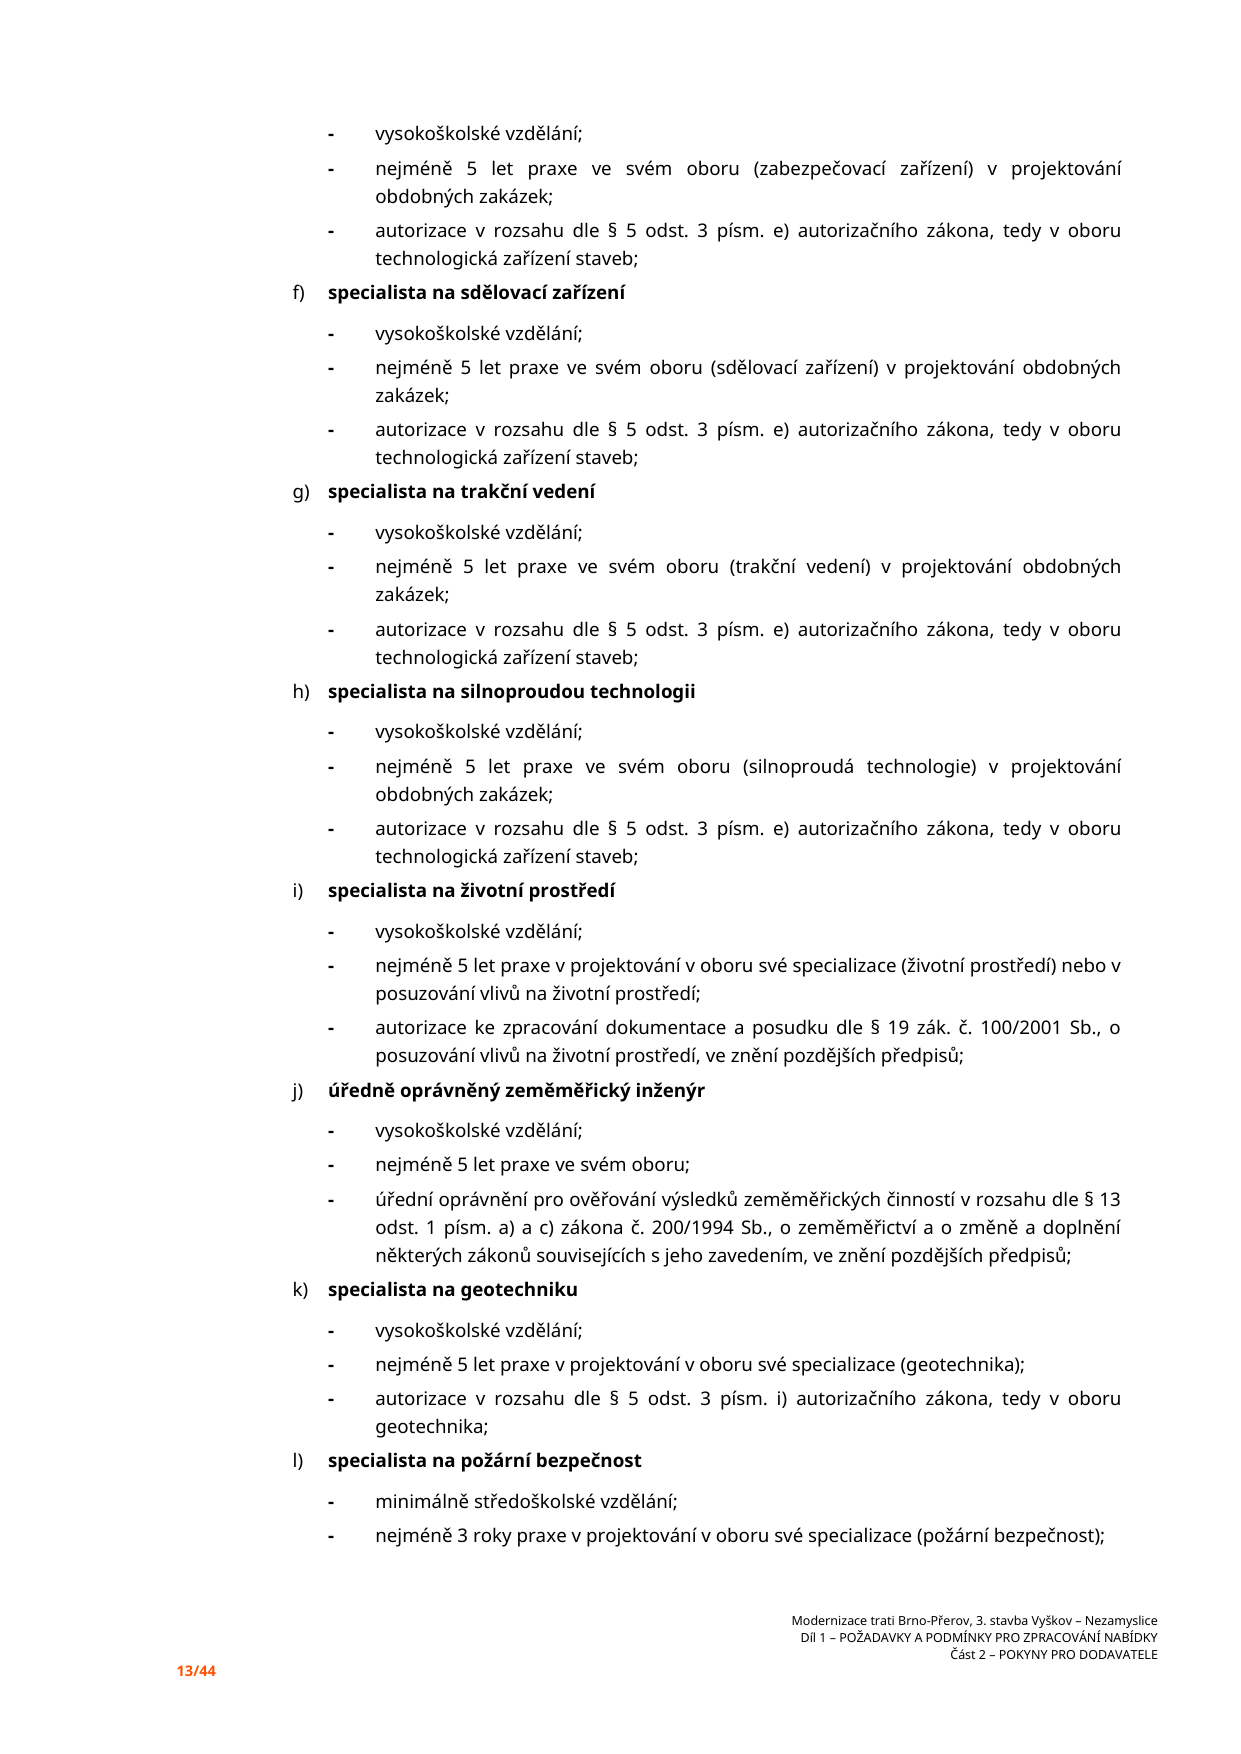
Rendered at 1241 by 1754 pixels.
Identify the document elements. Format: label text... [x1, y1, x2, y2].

list specialista na sdělovací zařízení [292, 279, 1122, 305]
text autorizace v rozsahu dle § 5 odst. 3 písm. e) autorizačního zákona, tedy v oboru technologická zařízení staveb; [328, 217, 1122, 271]
text autorizace v rozsahu dle § 5 odst. 3 písm. e) autorizačního zákona, tedy v oboru technologická zařízení staveb; [328, 417, 1122, 470]
text nejméně 5 let praxe ve svém oboru (zabezpečovací zařízení) v projektování obdobných zakázek; [328, 155, 1122, 208]
list specialista na geotechniku [292, 1276, 1122, 1302]
text nejméně 5 let praxe ve svém oboru (trakční vedení) v projektování obdobných zakázek; [328, 554, 1122, 607]
list úředně oprávněný zeměměřický inženýr [292, 1077, 1122, 1102]
text nejméně 5 let praxe ve svém oboru; [328, 1152, 1122, 1177]
text vysokoškolské vzdělání; [328, 121, 1122, 146]
text autorizace v rozsahu dle § 5 odst. 3 písm. i) autorizačního zákona, tedy v oboru geotechnika; [328, 1385, 1122, 1439]
text nejméně 5 let praxe ve svém oboru (silnoproudá technologie) v projektování obdobných zakázek; [328, 753, 1122, 807]
text autorizace v rozsahu dle § 5 odst. 3 písm. e) autorizačního zákona, tedy v oboru technologická zařízení staveb; [328, 815, 1122, 869]
text minimálně středoškolské vzdělání; [328, 1488, 1122, 1514]
text nejméně 3 roky praxe v projektování v oboru své specializace (požární bezpečnost); [328, 1522, 1122, 1548]
text vysokoškolské vzdělání; [328, 519, 1122, 545]
text nejméně 5 let praxe v projektování v oboru své specializace (životní prostředí) nebo v posuzování vlivů na životní prostředí; [328, 952, 1122, 1006]
text vysokoškolské vzdělání; [328, 1117, 1122, 1143]
text nejméně 5 let praxe v projektování v oboru své specializace (geotechnika); [328, 1351, 1122, 1377]
list specialista na trakční vedení [292, 479, 1122, 504]
text autorizace ke zpracování dokumentace a posudku dle § 19 zák. č. 100/2001 Sb., o posuzování vlivů na životní prostředí, ve znění pozdějších předpisů; [328, 1015, 1122, 1068]
text vysokoškolské vzdělání; [328, 1317, 1122, 1342]
text vysokoškolské vzdělání; [328, 719, 1122, 744]
text vysokoškolské vzdělání; [328, 918, 1122, 944]
list specialista na životní prostředí [292, 878, 1122, 903]
text vysokoškolské vzdělání; [328, 320, 1122, 346]
text autorizace v rozsahu dle § 5 odst. 3 písm. e) autorizačního zákona, tedy v oboru technologická zařízení staveb; [328, 616, 1122, 669]
text nejméně 5 let praxe ve svém oboru (sdělovací zařízení) v projektování obdobných zakázek; [328, 354, 1122, 408]
list specialista na silnoproudou technologii [292, 678, 1122, 704]
text úřední oprávnění pro ověřování výsledků zeměměřických činností v rozsahu dle § 13 odst. 1 písm. a) a c) zákona č. 200/1994 Sb., o zeměměřictví a o změně a doplnění některých zákonů souvisejících s jeho zavedením, ve znění pozdějších předpisů; [328, 1186, 1122, 1268]
list specialista na požární bezpečnost [292, 1448, 1122, 1473]
